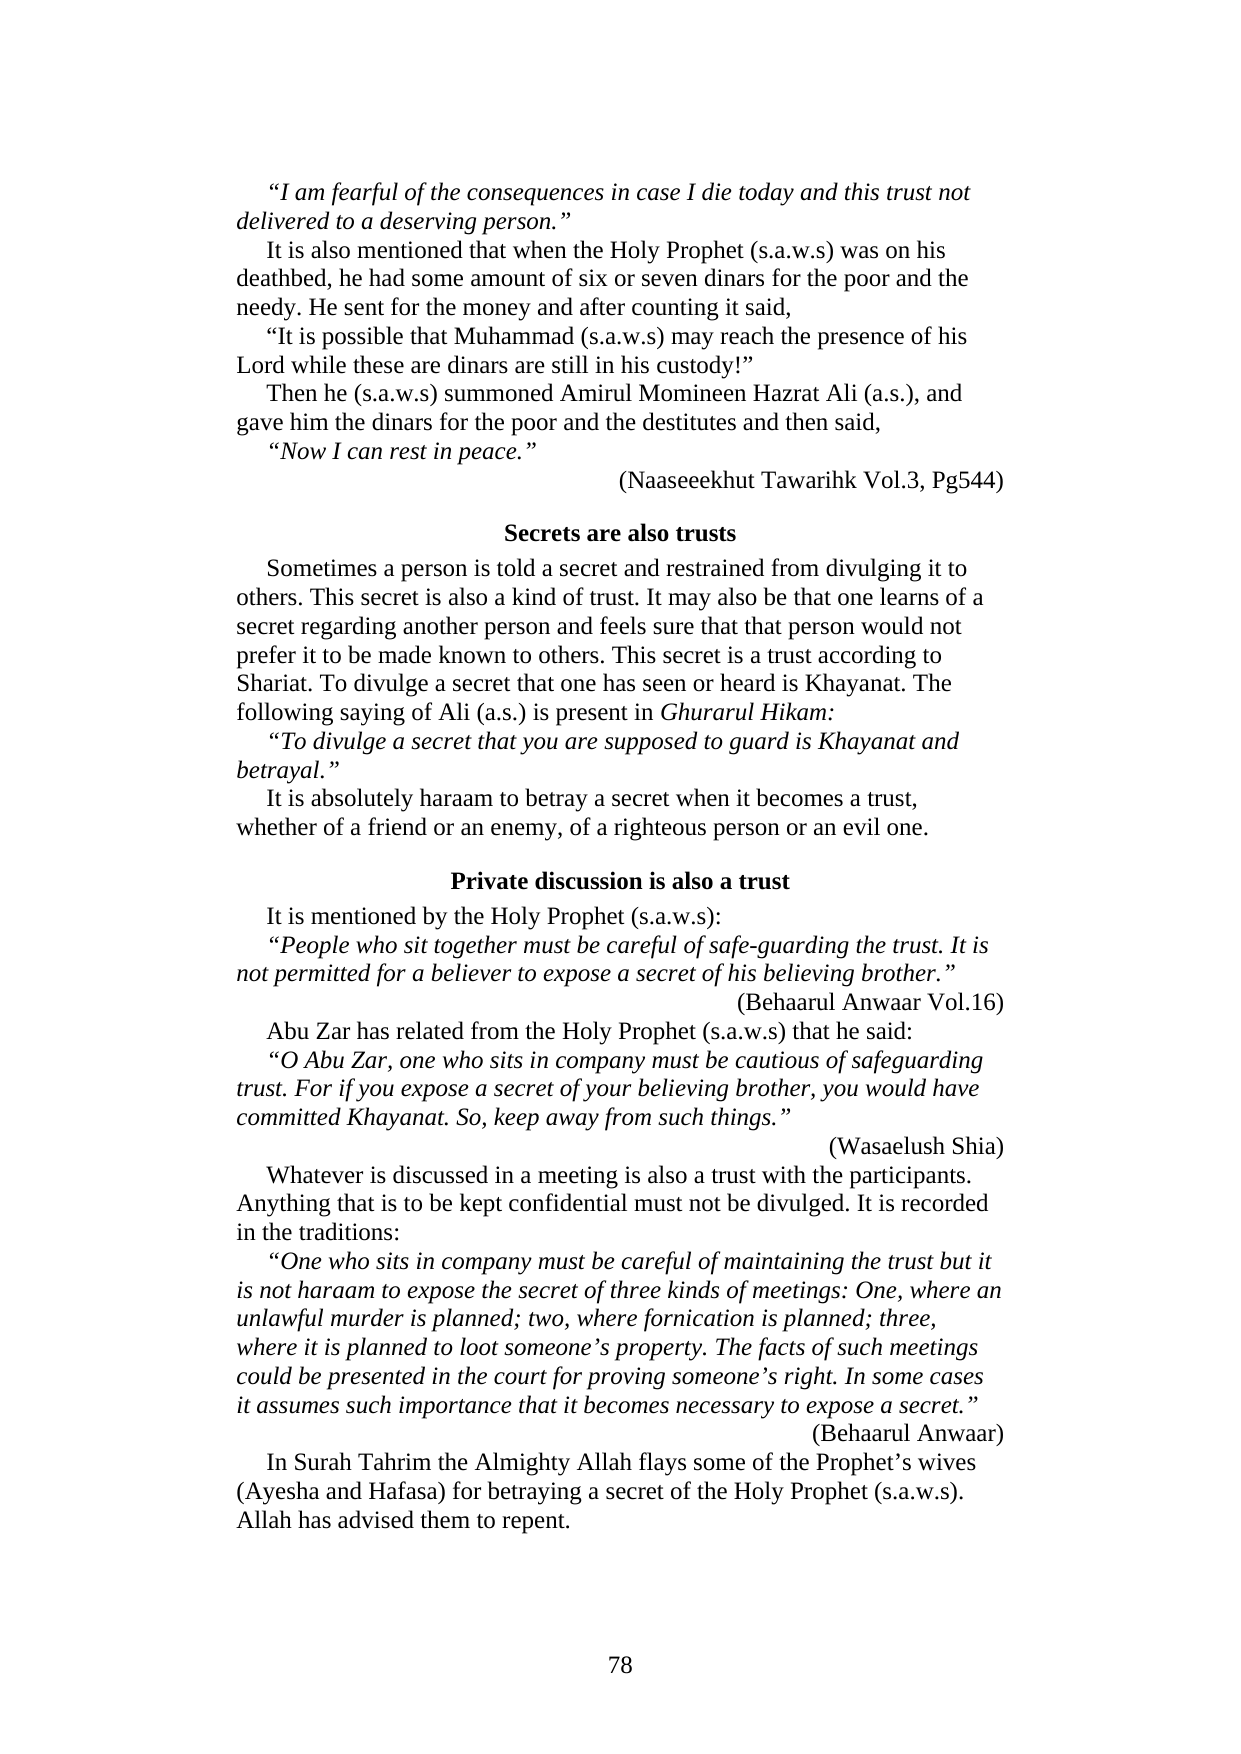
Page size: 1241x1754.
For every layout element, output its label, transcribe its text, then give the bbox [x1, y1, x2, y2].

subtitle Private discussion is also a trust [236, 866, 1004, 895]
text “I am fearful of the consequences in case I die today and this trust not delivered to a deserving person.” [236, 177, 1004, 235]
text “One who sits in company must be careful of maintaining the trust but it is not haraam to expose the secret of three kinds of meetings: One, where an unlawful murder is planned; two, where fornication is planned; three, where it is planned to loot someone’s property. The facts of such meetings could be presented in the court for proving someone’s right. In some cases it assumes such importance that it becomes necessary to expose a secret.” [236, 1246, 1004, 1418]
text (Behaarul Anwaar) [236, 1418, 1004, 1447]
text “It is possible that Muhammad (s.a.w.s) may reach the presence of his Lord while these are dinars are still in his custody!” [236, 321, 1004, 378]
subtitle Secrets are also trusts [236, 518, 1004, 547]
text “To divulge a secret that you are supposed to guard is Khayanat and betrayal.” [236, 726, 1004, 783]
text (Behaarul Anwaar Vol.16) [236, 987, 1004, 1016]
text Sometimes a person is told a secret and restrained from divulging it to others. This secret is also a kind of trust. It may also be that one learns of a secret regarding another person and feels sure that that person would not prefer it to be made known to others. This secret is a trust according to Shariat. To divulge a secret that one has seen or heard is Khayanat. The following saying of Ali (a.s.) is present in Ghurarul Hikam: [236, 553, 1004, 726]
text In Surah Tahrim the Almighty Allah flays some of the Prophet’s wives (Ayesha and Hafasa) for betraying a secret of the Holy Prophet (s.a.w.s). Allah has advised them to repent. [236, 1447, 1004, 1533]
text It is mentioned by the Holy Prophet (s.a.w.s): [236, 901, 1004, 930]
text “O Abu Zar, one who sits in company must be cautious of safeguarding trust. For if you expose a secret of your believing brother, you would have committed Khayanat. So, keep away from such things.” [236, 1045, 1004, 1131]
text It is absolutely haraam to betray a secret when it becomes a trust, whether of a friend or an enemy, of a righteous person or an evil one. [236, 783, 1004, 841]
text Whatever is discussed in a meeting is also a trust with the participants. Anything that is to be kept confidential must not be divulged. It is recorded in the traditions: [236, 1160, 1004, 1246]
text It is also mentioned that when the Holy Prophet (s.a.w.s) was on his deathbed, he had some amount of six or seven dinars for the poor and the needy. He sent for the money and after counting it said, [236, 235, 1004, 321]
text Abu Zar has related from the Holy Prophet (s.a.w.s) that he said: [236, 1016, 1004, 1045]
text (Wasaelush Shia) [236, 1131, 1004, 1160]
text (Naaseeekhut Tawarihk Vol.3, Pg544) [236, 465, 1004, 493]
text “People who sit together must be careful of safe-guarding the trust. It is not permitted for a believer to expose a secret of his believing brother.” [236, 930, 1004, 987]
text “Now I can rest in peace.” [236, 436, 1004, 465]
text Then he (s.a.w.s) summoned Amirul Momineen Hazrat Ali (a.s.), and gave him the dinars for the poor and the destitutes and then said, [236, 378, 1004, 436]
